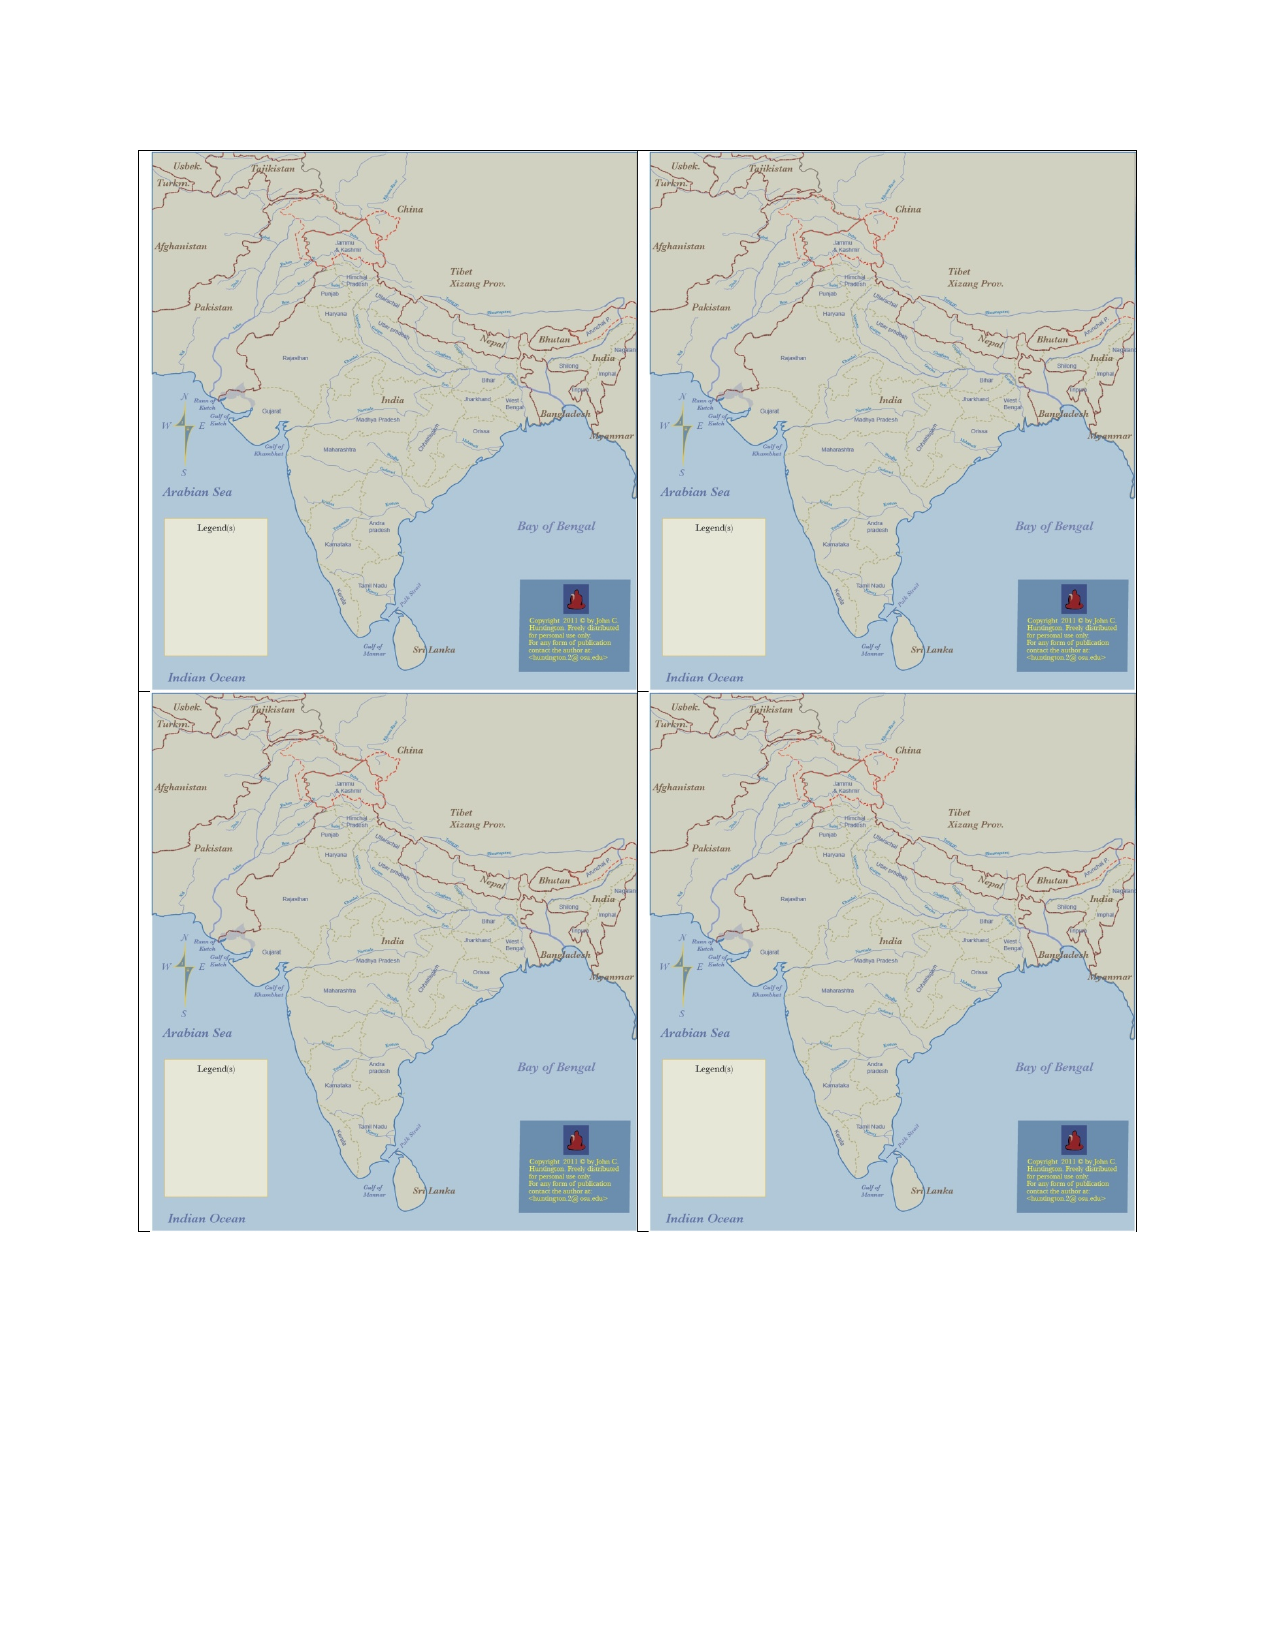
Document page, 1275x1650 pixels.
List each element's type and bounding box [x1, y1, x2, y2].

picture [150, 151, 638, 1232]
picture [648, 151, 1136, 1232]
table_header [638, 151, 648, 691]
table_cell [638, 692, 648, 1231]
table_header [139, 151, 150, 691]
table_cell [139, 692, 150, 1231]
